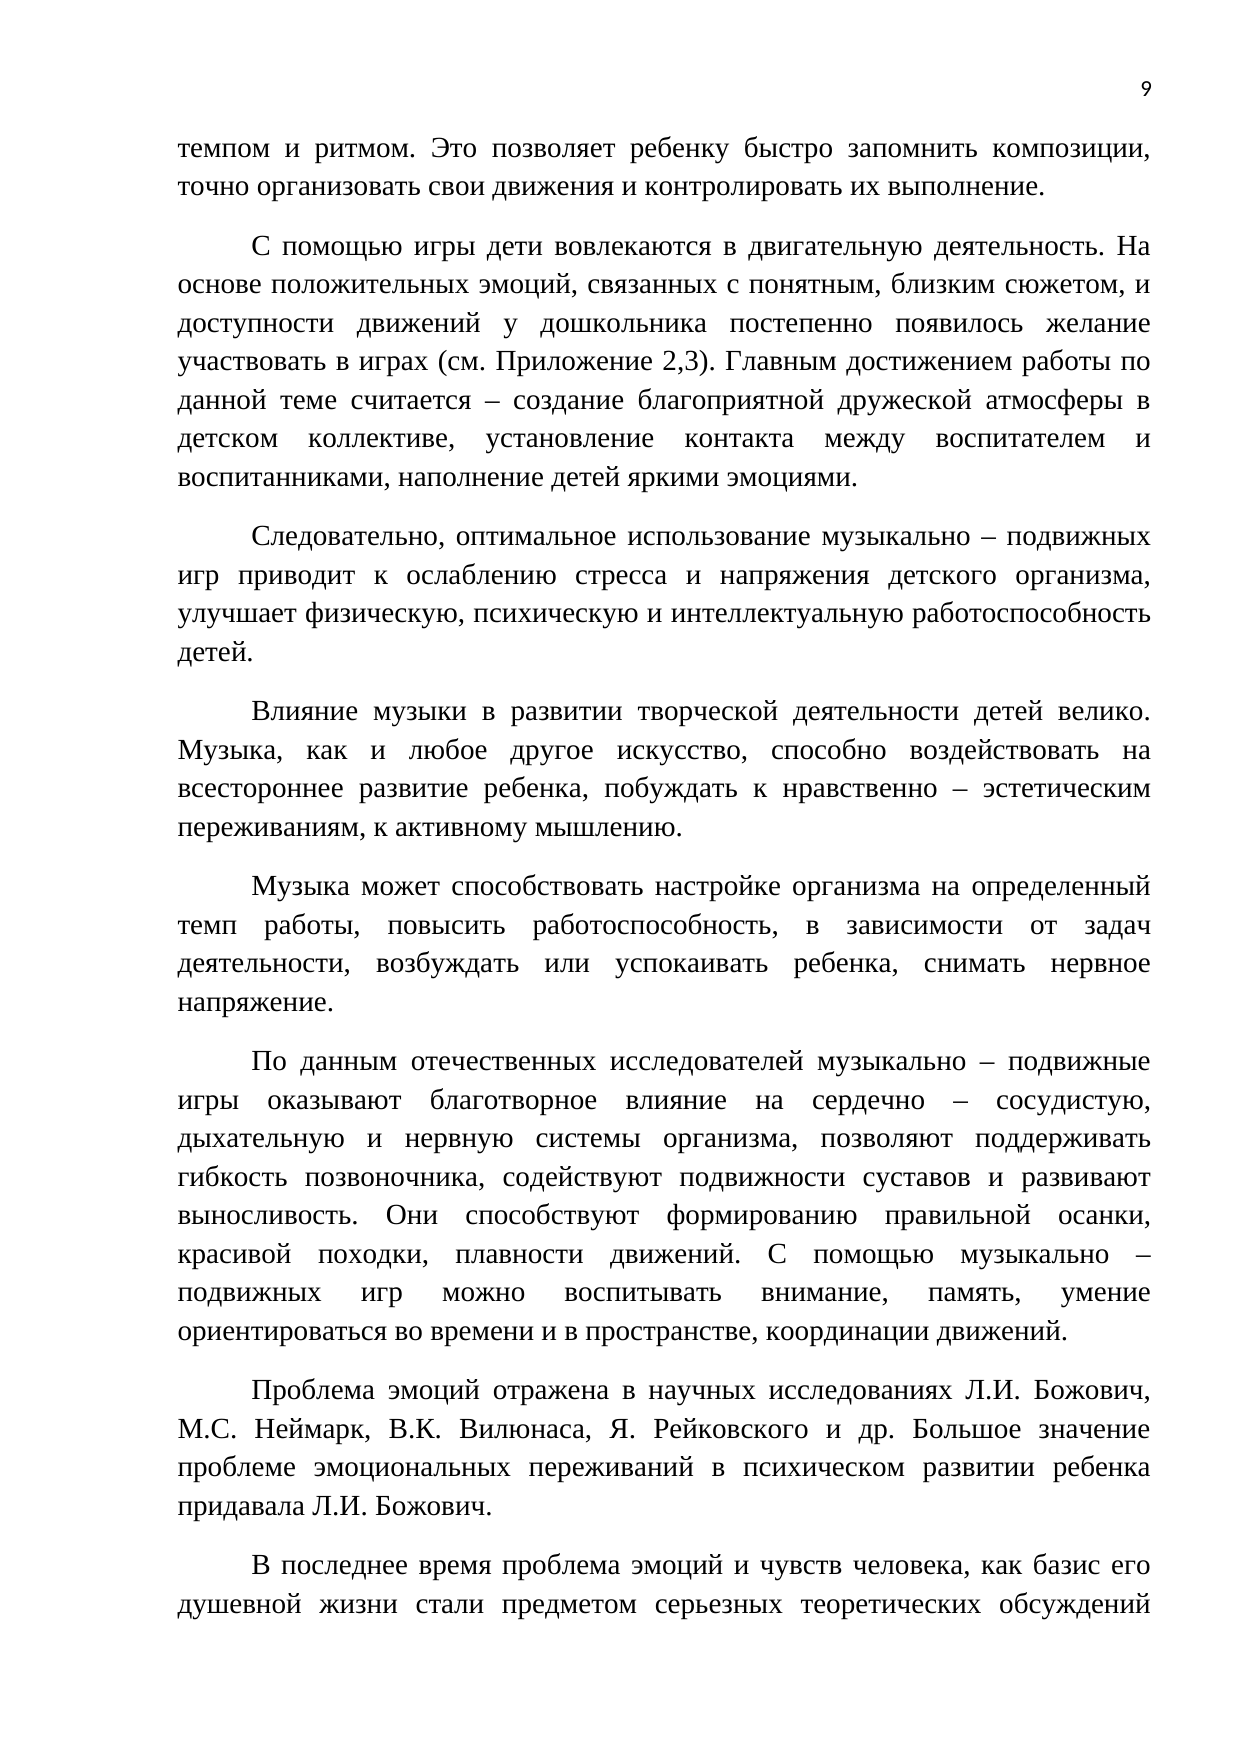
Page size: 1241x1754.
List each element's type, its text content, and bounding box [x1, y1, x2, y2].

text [177, 1547, 1152, 1619]
text С помощью игры дети вовлекаются в двигательную деятельность. На основе положительных эмоций, связанных с понятным, близким сюжетом, и доступности движений у дошкольника постепенно появилось желание участвовать в играх (см. Приложение 2,3). Главным достижением работы по данной теме считается – создание благоприятной дружеской атмосферы в детском коллективе, установление контакта между воспитателем и воспитанниками, наполнение детей яркими эмоциями. [177, 228, 1152, 492]
text Влияние музыки в развитии творческой деятельности детей велико. Музыка, как и любое другое искусство, способно воздействовать на всестороннее развитие ребенка, побуждать к нравственно – эстетическим переживаниям, к активному мышлению. [177, 693, 1152, 842]
text Следовательно, оптимальное использование музыкально – подвижных игр приводит к ослаблению стресса и напряжения детского организма, улучшает физическую, психическую и интеллектуальную работоспособность детей. [177, 518, 1152, 667]
text Проблема эмоций отражена в научных исследованиях Л.И. Божович, М.С. Неймарк, В.К. Вилюнаса, Я. Рейковского и др. Большое значение проблеме эмоциональных переживаний в психическом развитии ребенка придавала Л.И. Божович. [177, 1372, 1152, 1522]
text По данным отечественных исследователей музыкально – подвижные игры оказывают благотворное влияние на сердечно – сосудистую, дыхательную и нервную системы организма, позволяют поддерживать гибкость позвоночника, содействуют подвижности суставов и развивают выносливость. Они способствуют формированию правильной осанки, красивой походки, плавности движений. С помощью музыкально –подвижных игр можно воспитывать внимание, память, умение ориентироваться во времени и в пространстве, координации движений. [177, 1043, 1152, 1347]
text Музыка может способствовать настройке организма на определенный темп работы, повысить работоспособность, в зависимости от задач деятельности, возбуждать или успокаивать ребенка, снимать нервное напряжение. [177, 868, 1152, 1017]
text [177, 130, 1152, 202]
